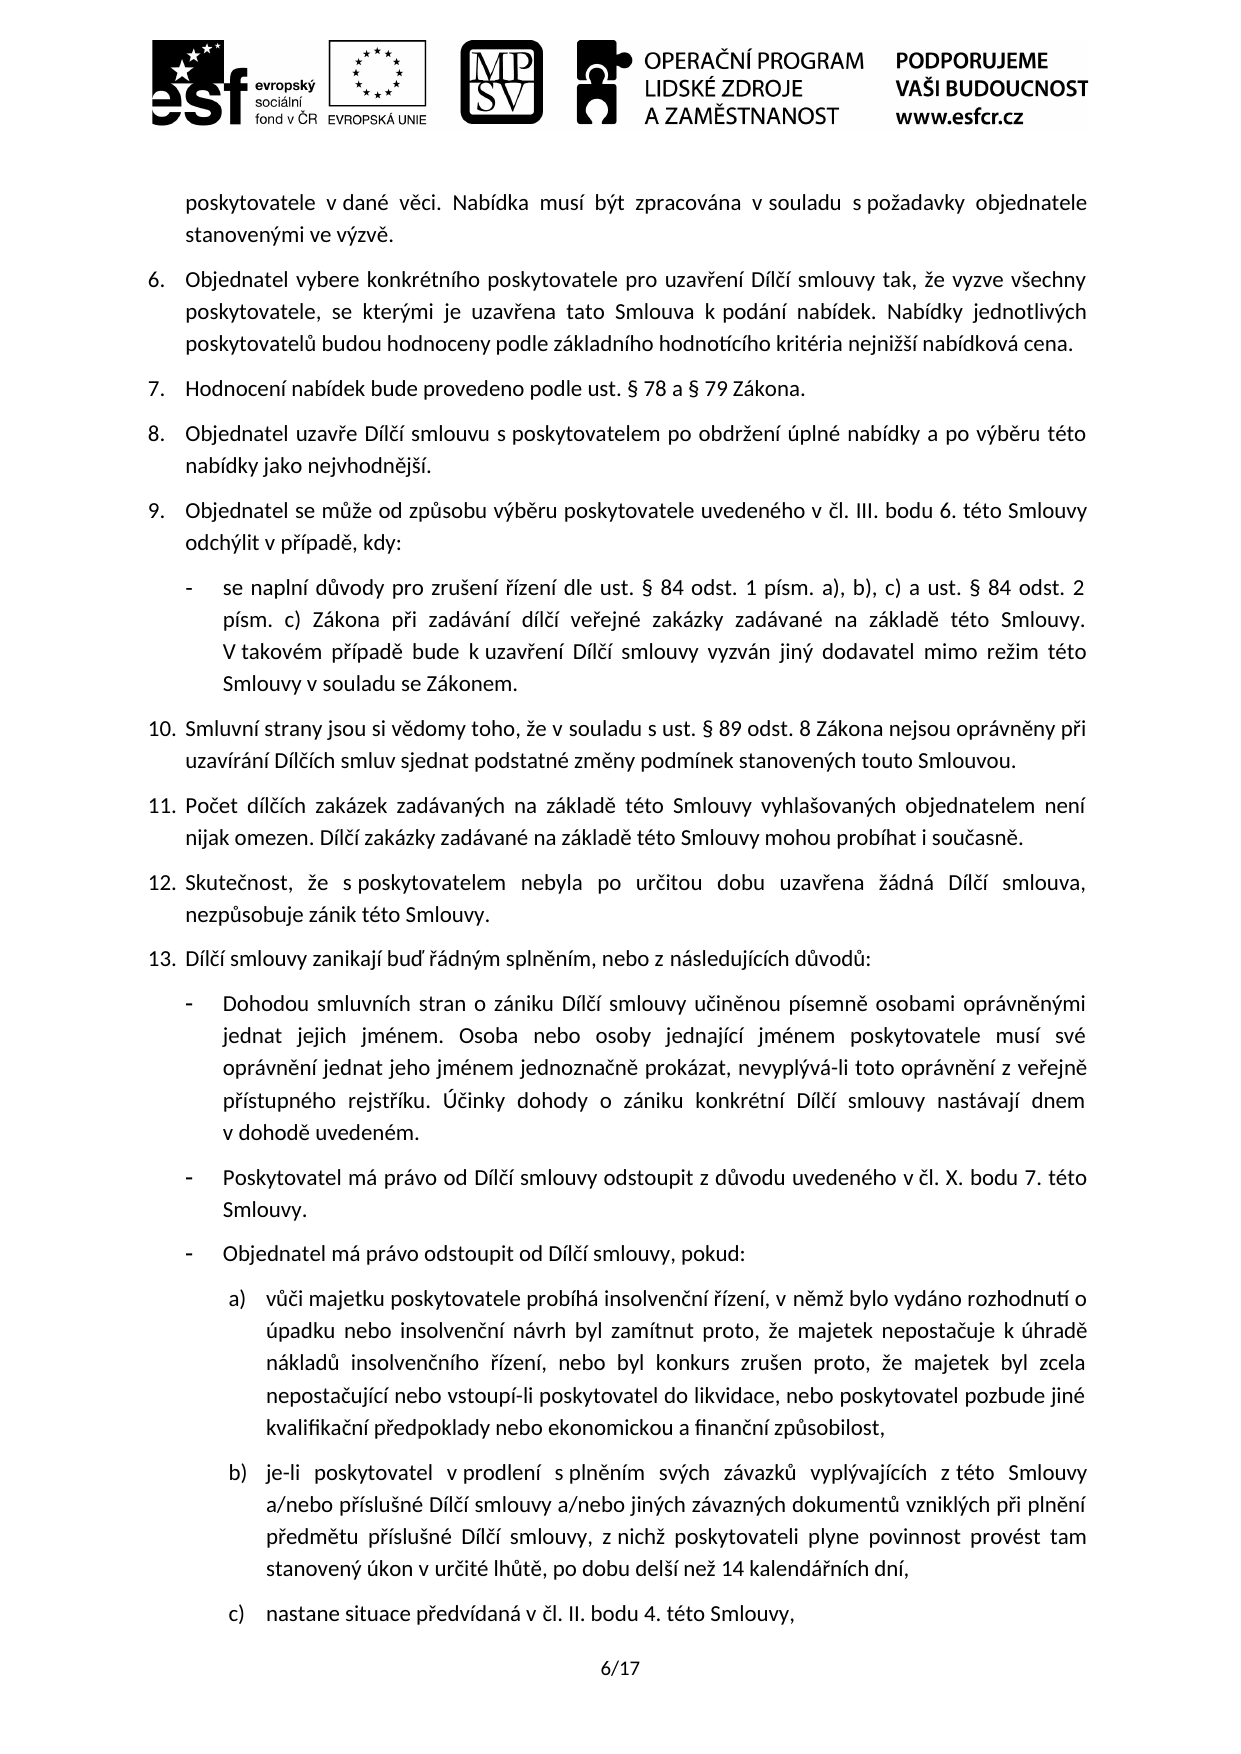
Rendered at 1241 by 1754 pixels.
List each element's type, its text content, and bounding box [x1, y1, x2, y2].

list Objednatel se může od způsobu výběru poskytovatele uvedeného v čl. III. bodu 6. této Smlouvy odchýlit v případě, kdy: [148, 496, 1087, 556]
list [148, 188, 1087, 248]
list nastane situace předvídaná v čl. II. bodu 4. této Smlouvy, [228, 1599, 1087, 1627]
list vůči majetku poskytovatele probíhá insolvenční řízení, v němž bylo vydáno rozhodnutí o úpadku nebo insolvenční návrh byl zamítnut proto, že majetek nepostačuje k úhradě nákladů insolvenčního řízení, nebo byl konkurs zrušen proto, že majetek byl zcela nepostačující nebo vstoupí-li poskytovatel do likvidace, nebo poskytovatel pozbude jiné kvalifikační předpoklady nebo ekonomickou a finanční způsobilost, [228, 1284, 1087, 1441]
list Počet dílčích zakázek zadávaných na základě této Smlouvy vyhlašovaných objednatelem není nijak omezen. Dílčí zakázky zadávané na základě této Smlouvy mohou probíhat i současně. [148, 791, 1087, 851]
list Objednatel vybere konkrétního poskytovatele pro uzavření Dílčí smlouvy tak, že vyzve všechny poskytovatele, se kterými je uzavřena tato Smlouva k podání nabídek. Nabídky jednotlivých poskytovatelů budou hodnoceny podle základního hodnotícího kritéria nejnižší nabídková cena. [148, 265, 1087, 357]
list Objednatel uzavře Dílčí smlouvu s poskytovatelem po obdržení úplné nabídky a po výběru této nabídky jako nejvhodnější. [148, 419, 1087, 479]
list Smluvní strany jsou si vědomy toho, že v souladu s ust. § 89 odst. 8 Zákona nejsou oprávněny při uzavírání Dílčích smluv sjednat podstatné změny podmínek stanovených touto Smlouvou. [148, 714, 1087, 774]
list Objednatel má právo odstoupit od Dílčí smlouvy, pokud: [185, 1239, 1087, 1267]
list Dohodou smluvních stran o zániku Dílčí smlouvy učiněnou písemně osobami oprávněnými jednat jejich jménem. Osoba nebo osoby jednající jménem poskytovatele musí své oprávnění jednat jeho jménem jednoznačně prokázat, nevyplývá-li toto oprávnění z veřejně přístupného rejstříku. Účinky dohody o zániku konkrétní Dílčí smlouvy nastávají dnem v dohodě uvedeném. [185, 989, 1087, 1146]
picture [152, 40, 1089, 130]
list Dílčí smlouvy zanikají buď řádným splněním, nebo z následujících důvodů: [148, 944, 1087, 972]
list Hodnocení nabídek bude provedeno podle ust. § 78 a § 79 Zákona. [148, 374, 1087, 402]
list Poskytovatel má právo od Dílčí smlouvy odstoupit z důvodu uvedeného v čl. X. bodu 7. této Smlouvy. [185, 1163, 1087, 1223]
list Skutečnost, že s poskytovatelem nebyla po určitou dobu uzavřena žádná Dílčí smlouva, nezpůsobuje zánik této Smlouvy. [148, 868, 1087, 928]
list je-li poskytovatel v prodlení s plněním svých závazků vyplývajících z této Smlouvy a/nebo příslušné Dílčí smlouvy a/nebo jiných závazných dokumentů vzniklých při plnění předmětu příslušné Dílčí smlouvy, z nichž poskytovateli plyne povinnost provést tam stanovený úkon v určité lhůtě, po dobu delší než 14 kalendářních dní, [228, 1458, 1087, 1582]
list se naplní důvody pro zrušení řízení dle ust. § 84 odst. 1 písm. a), b), c) a ust. § 84 odst. 2 písm. c) Zákona při zadávání dílčí veřejné zakázky zadávané na základě této Smlouvy. V takovém případě bude k uzavření Dílčí smlouvy vyzván jiný dodavatel mimo režim této Smlouvy v souladu se Zákonem. [185, 573, 1087, 697]
